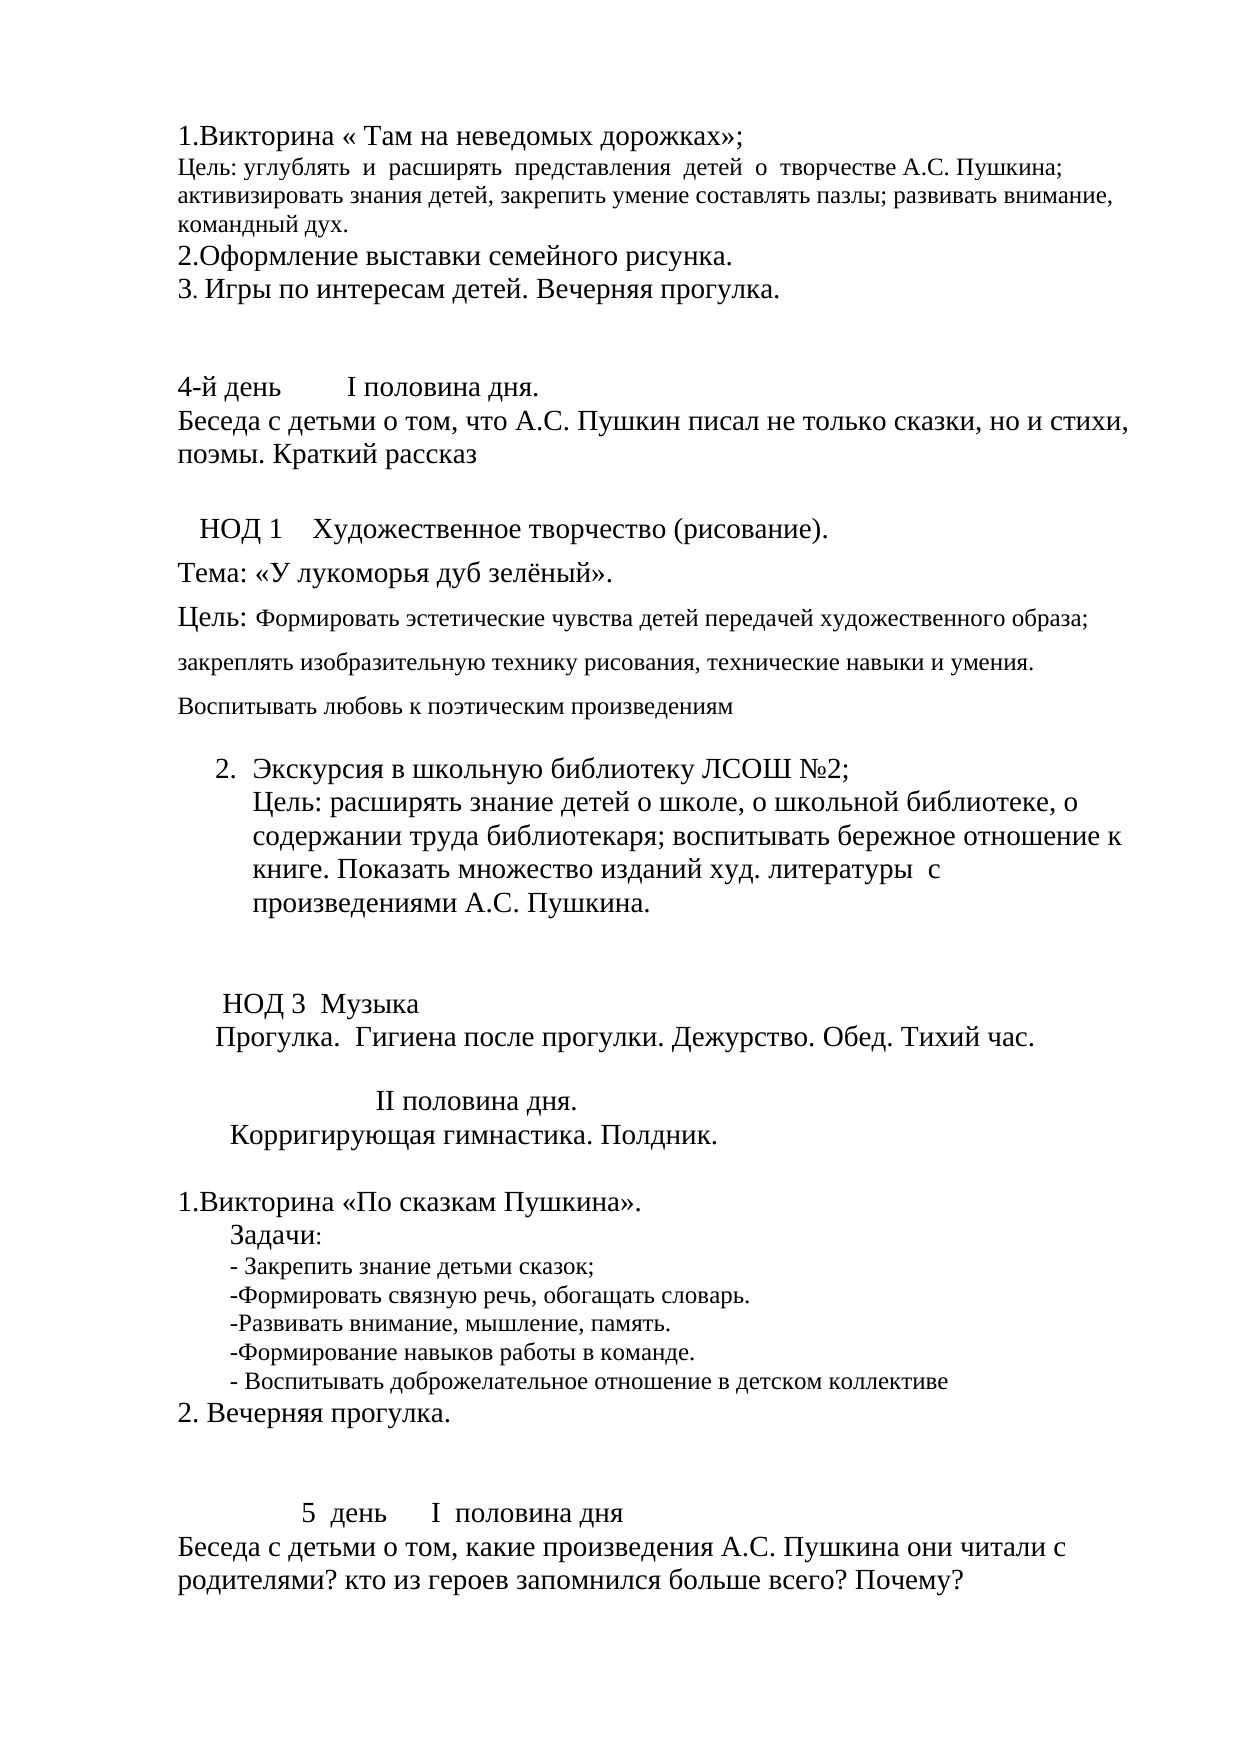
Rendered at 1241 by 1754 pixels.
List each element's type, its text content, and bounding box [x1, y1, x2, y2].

text 1.Викторина « Там на неведомых дорожках»; Цель: углублять и расширять представления детей о творчестве А.С. Пушкина; активизировать знания детей, закрепить умение составлять пазлы; развивать внимание, командный дух. [349, 118, 1152, 238]
text НОД 1 Художественное творчество (рисование). Тема: «У лукоморья дуб зелёный». Цель: Формировать эстетические чувства детей передачей художественного образа; закреплять изобразительную технику рисования, технические навыки и умения. Воспитывать любовь к поэтическим произведениям [177, 501, 1152, 720]
text - Закрепить знание детьми сказок; -Формировать связную речь, обогащать словарь. -Развивать внимание, мышление, память. -Формирование навыков работы в команде. - Воспитывать доброжелательное отношение в детском коллективе [229, 1251, 1152, 1395]
text 4-й день I половина дня. Беседа с детьми о том, что А.С. Пушкин писал не только сказки, но и стихи, поэмы. Краткий рассказ [177, 369, 1152, 470]
text 1.Викторина «По сказкам Пушкина». [177, 1184, 1152, 1217]
list Корригирующая гимнастика. Полдник. [229, 1117, 1152, 1150]
text Прогулка. Гигиена после прогулки. Дежурство. Обед. Тихий час. [215, 1019, 1152, 1053]
text 5 день I половина дня [177, 1495, 1152, 1529]
text Задачи: [229, 1217, 1152, 1251]
list II половина дня. [229, 1083, 1152, 1117]
text НОД 3 Музыка [215, 986, 1152, 1019]
text 2. Вечерняя прогулка. [177, 1395, 1152, 1428]
list Экскурсия в школьную библиотеку ЛСОШ №2; Цель: расширять знание детей о школе, о школьной библиотеке, о содержании труда библиотекаря; воспитывать бережное отношение к книге. Показать множество изданий худ. литературы с произведениями А.С. Пушкина. [215, 751, 1152, 919]
text Беседа с детьми о том, какие произведения А.С. Пушкина они читали с родителями? кто из героев запомнился больше всего? Почему? [177, 1529, 1152, 1596]
text 2.Оформление выставки семейного рисунка. 3. Игры по интересам детей. Вечерняя прогулка. [733, 238, 1152, 305]
